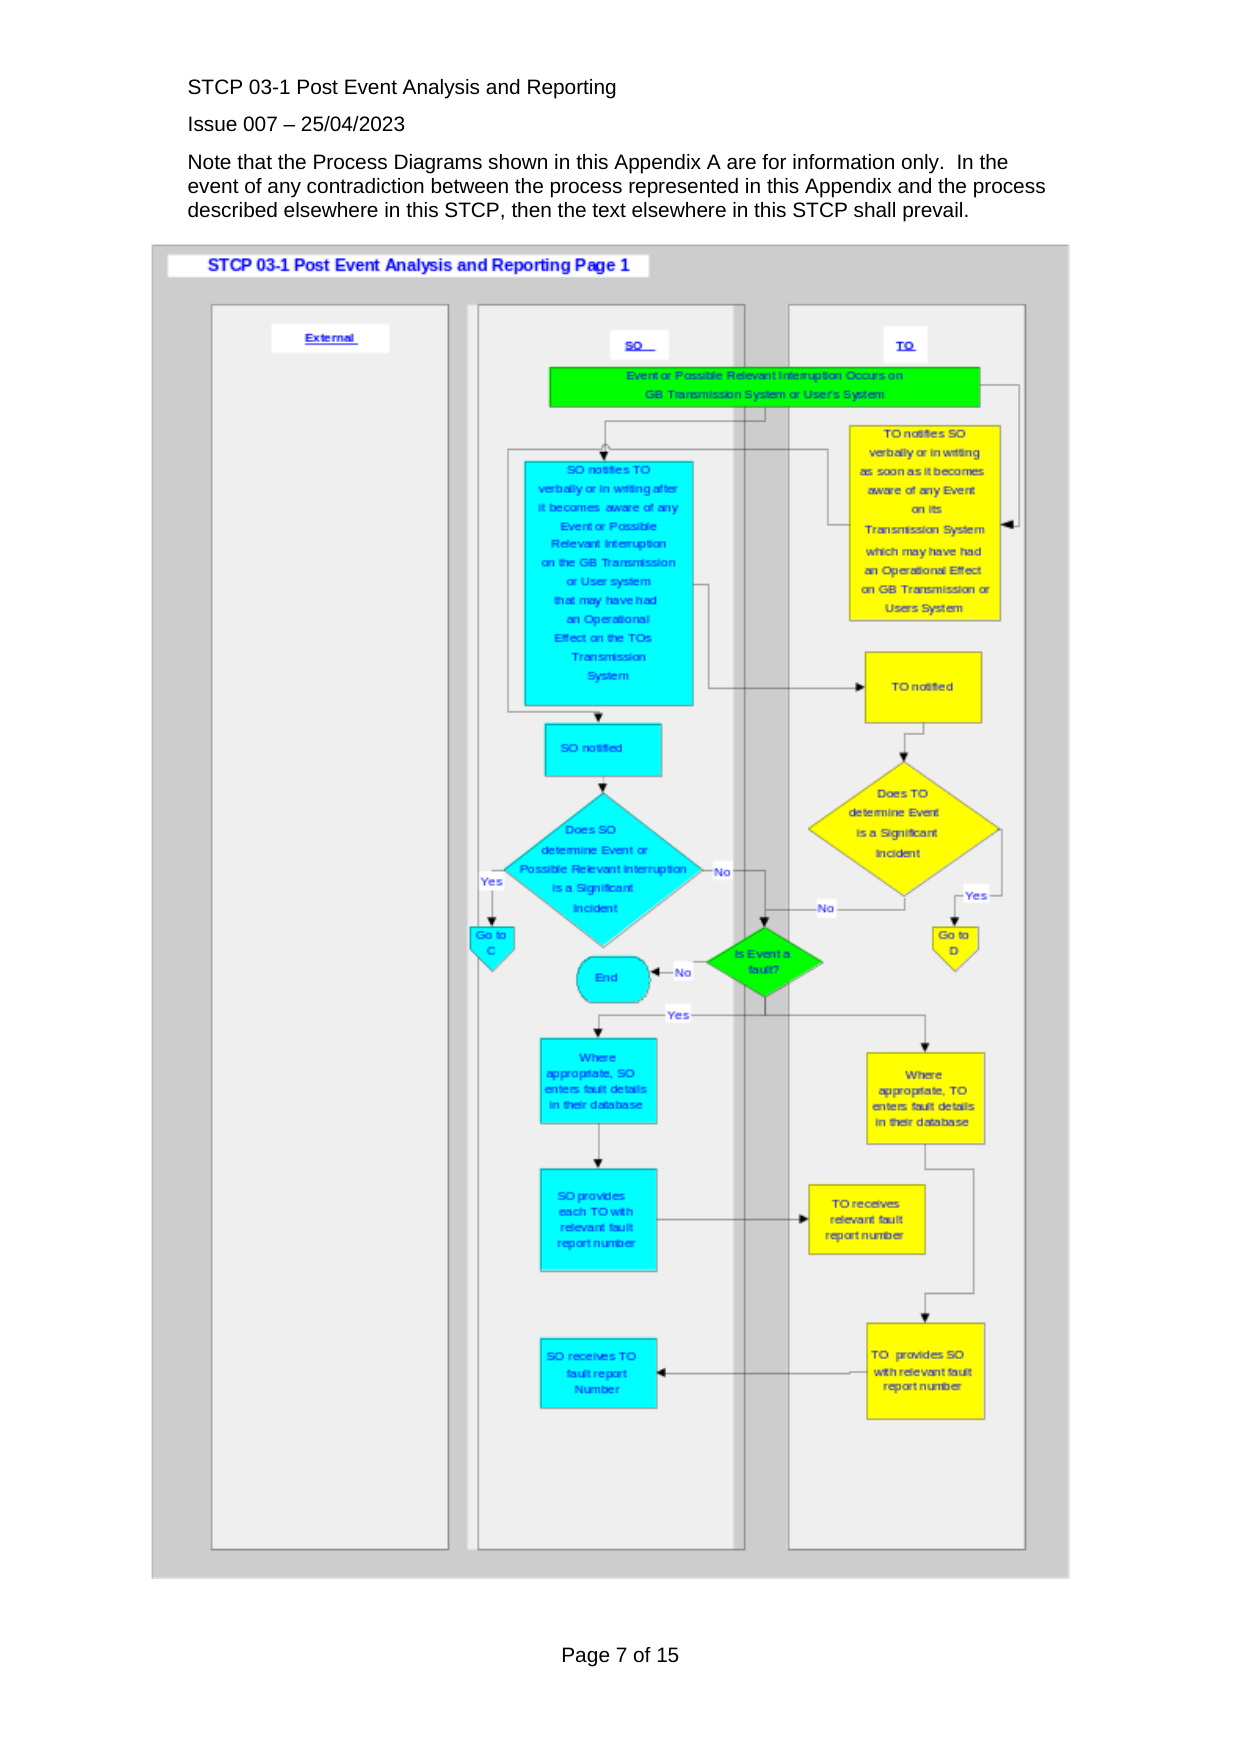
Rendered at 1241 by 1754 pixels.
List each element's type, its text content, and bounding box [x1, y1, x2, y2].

text Note that the Process Diagrams shown in this Appendix A are for information only. In the event of any contradiction between the process represented in this Appendix and the process described elsewhere in this STCP, then the text elsewhere in this STCP shall prevail. [187, 150, 1053, 222]
